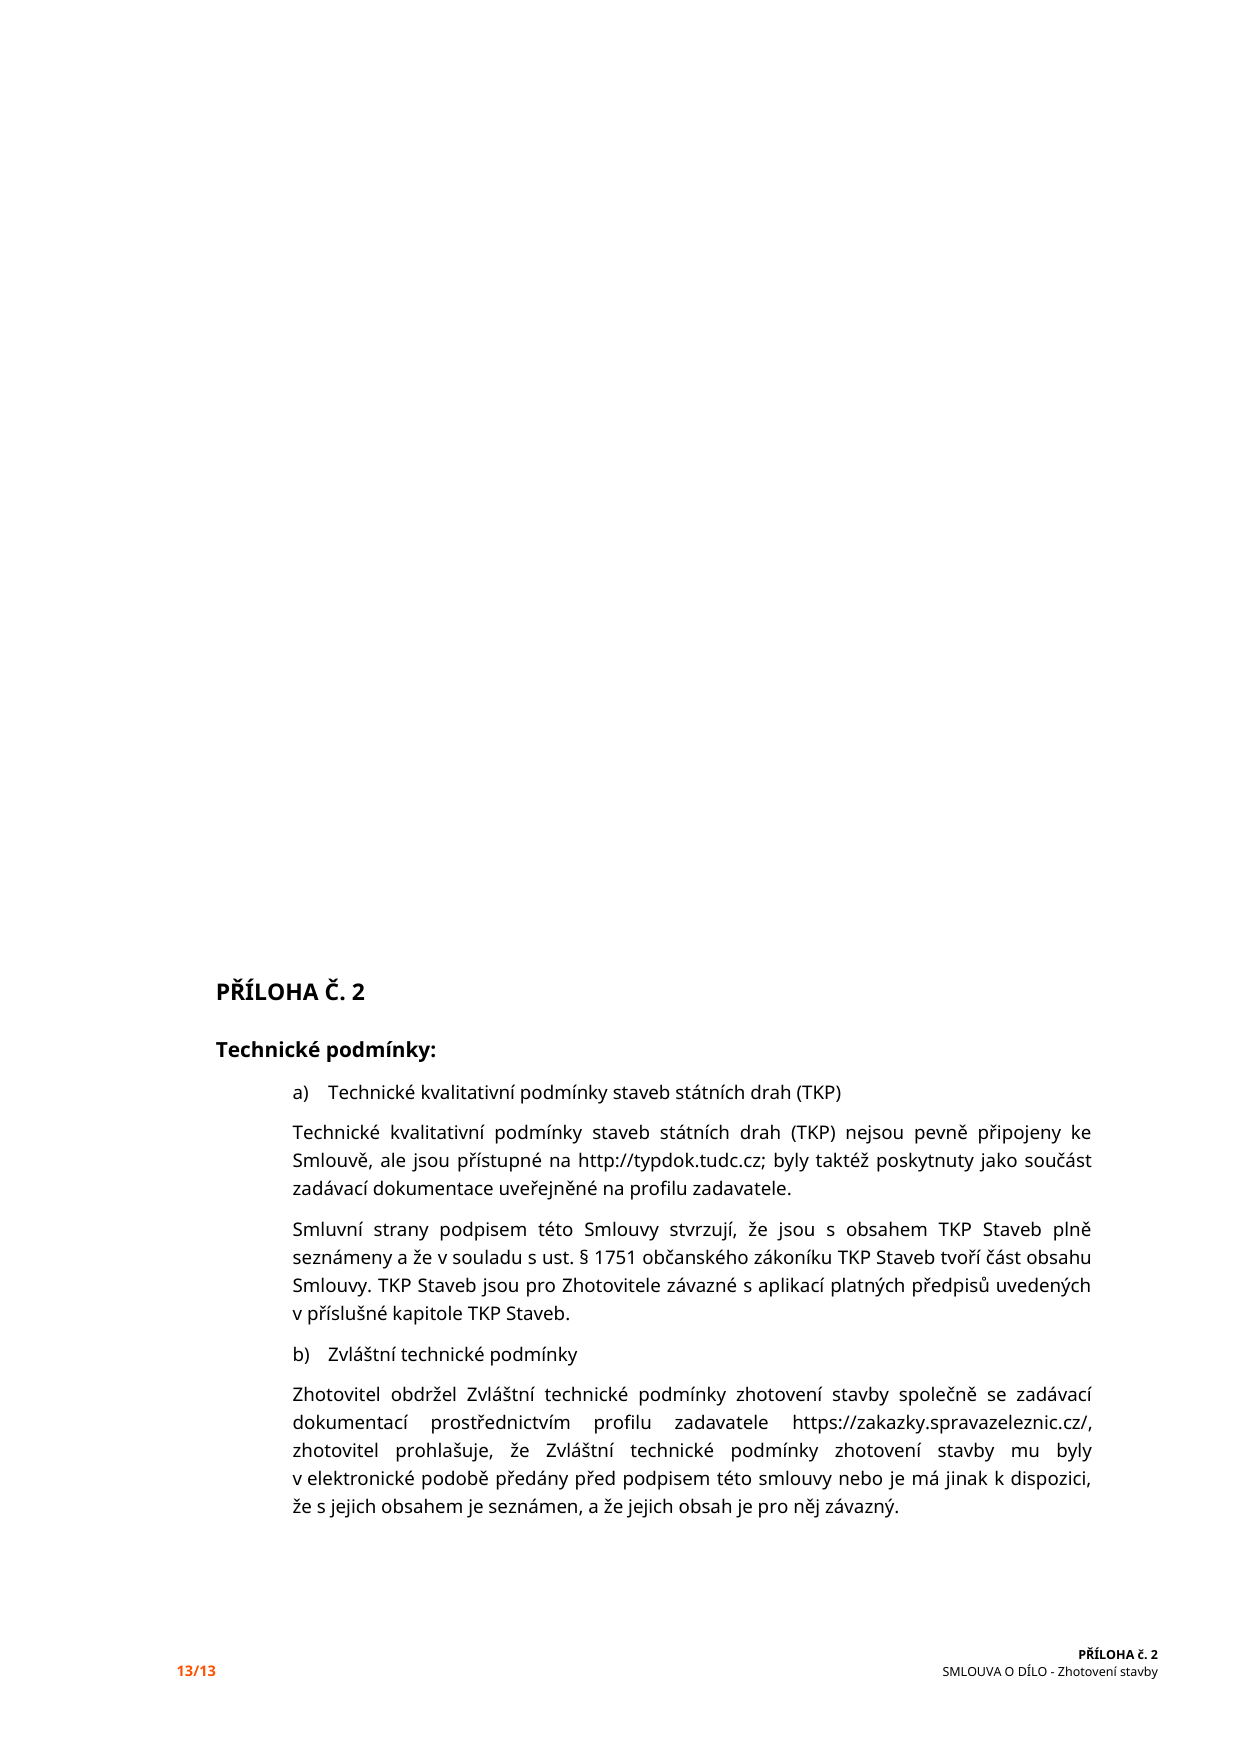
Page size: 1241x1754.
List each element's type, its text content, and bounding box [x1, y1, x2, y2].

text Technické podmínky: [216, 1035, 1092, 1064]
text Zhotovitel obdržel Zvláštní technické podmínky zhotovení stavby společně se zadávací dokumentací prostřednictvím profilu zadavatele https://zakazky.spravazeleznic.cz/, zhotovitel prohlašuje, že Zvláštní technické podmínky zhotovení stavby mu byly v elektronické podobě předány před podpisem této smlouvy nebo je má jinak k dispozici, že s jejich obsahem je seznámen, a že jejich obsah je pro něj závazný. [292, 1381, 1092, 1519]
list Technické kvalitativní podmínky staveb státních drah (TKP) [292, 1079, 1092, 1105]
text Smluvní strany podpisem této Smlouvy stvrzují, že jsou s obsahem TKP Staveb plně seznámeny a že v souladu s ust. § 1751 občanského zákoníku TKP Staveb tvoří část obsahu Smlouvy. TKP Staveb jsou pro Zhotovitele závazné s aplikací platných předpisů uvedených v příslušné kapitole TKP Staveb. [292, 1216, 1092, 1326]
text Příloha č. 2 [216, 976, 1092, 1007]
text Technické kvalitativní podmínky staveb státních drah (TKP) nejsou pevně připojeny ke Smlouvě, ale jsou přístupné na http://typdok.tudc.cz; byly taktéž poskytnuty jako součást zadávací dokumentace uveřejněné na profilu zadavatele. [292, 1120, 1092, 1201]
text Zvláštní technické podmínky [292, 1341, 1092, 1366]
